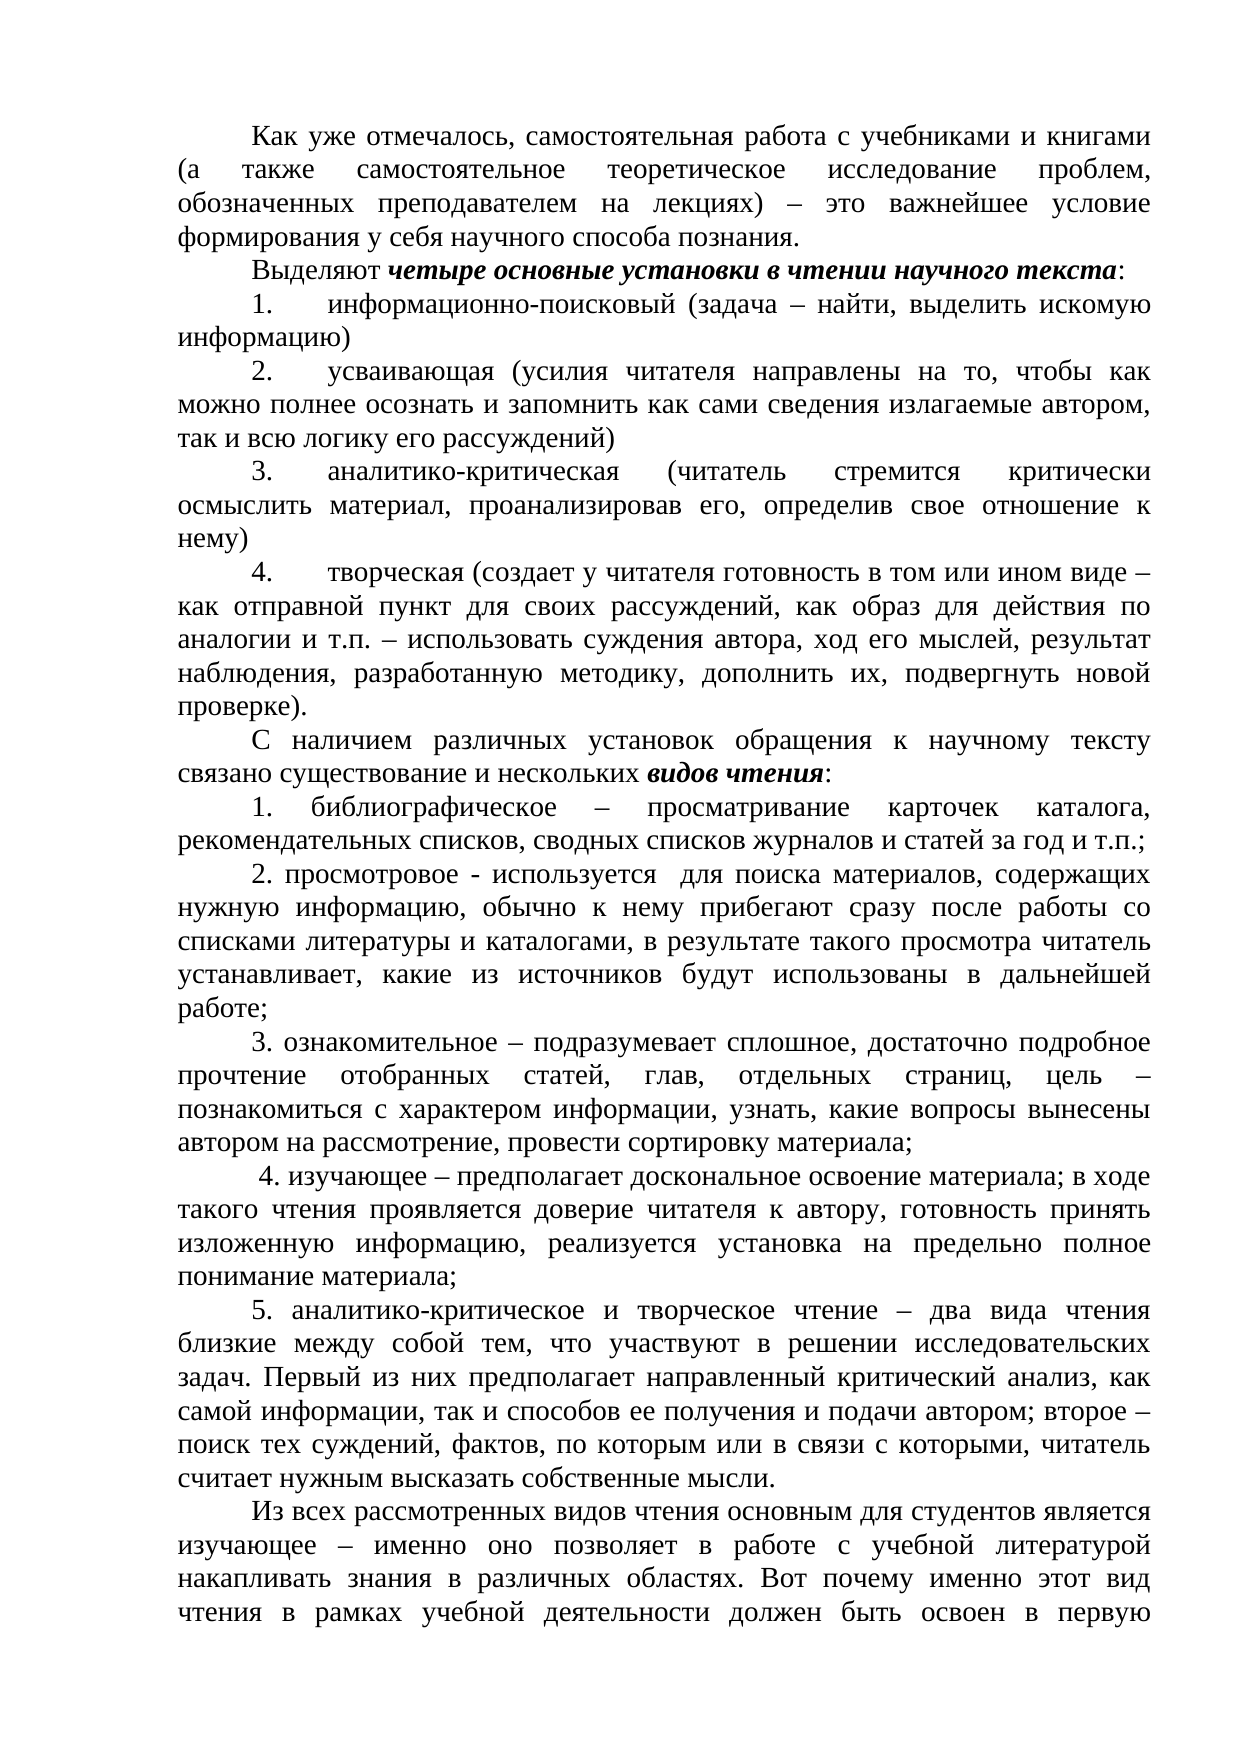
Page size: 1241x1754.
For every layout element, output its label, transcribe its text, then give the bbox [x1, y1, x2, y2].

text 1. библиографическое – просматривание карточек каталога, рекомендательных списков, сводных списков журналов и статей за год и т.п.; [177, 789, 1152, 856]
text 4. изучающее – предполагает доскональное освоение материала; в ходе такого чтения проявляется доверие читателя к автору, готовность принять изложенную информацию, реализуется установка на предельно полное понимание материала; [177, 1158, 1152, 1292]
text 2. просмотровое - используется для поиска материалов, содержащих нужную информацию, обычно к нему прибегают сразу после работы со списками литературы и каталогами, в результате такого просмотра читатель устанавливает, какие из источников будут использованы в дальнейшей работе; [177, 856, 1152, 1024]
text С наличием различных установок обращения к научному тексту связано существование и нескольких видов чтения: [177, 722, 1152, 789]
text 5. аналитико-критическое и творческое чтение – два вида чтения близкие между собой тем, что участвуют в решении исследовательских задач. Первый из них предполагает направленный критический анализ, как самой информации, так и способов ее получения и подачи автором; второе – поиск тех суждений, фактов, по которым или в связи с которыми, читатель считает нужным высказать собственные мысли. [177, 1292, 1152, 1493]
text 3. ознакомительное – подразумевает сплошное, достаточно подробное прочтение отобранных статей, глав, отдельных страниц, цель – познакомиться с характером информации, узнать, какие вопросы вынесены автором на рассмотрение, провести сортировку материала; [177, 1024, 1152, 1158]
list информационно-поисковый (задача – найти, выделить искомую информацию) [177, 286, 1152, 353]
text Как уже отмечалось, самостоятельная работа с учебниками и книгами (а также самостоятельное теоретическое исследование проблем, обозначенных преподавателем на лекциях) – это важнейшее условие формирования у себя научного способа познания. [177, 118, 1152, 252]
list усваивающая (усилия читателя направлены на то, чтобы как можно полнее осознать и запомнить как сами сведения излагаемые автором, так и всю логику его рассуждений) [177, 353, 1152, 453]
list творческая (создает у читателя готовность в том или ином виде – как отправной пункт для своих рассуждений, как образ для действия по аналогии и т.п. – использовать суждения автора, ход его мыслей, результат наблюдения, разработанную методику, дополнить их, подвергнуть новой проверке). [177, 554, 1152, 722]
list аналитико-критическая (читатель стремится критически осмыслить материал, проанализировав его, определив свое отношение к нему) [177, 453, 1152, 554]
text Выделяют четыре основные установки в чтении научного текста: [177, 252, 1152, 286]
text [177, 1493, 1152, 1627]
